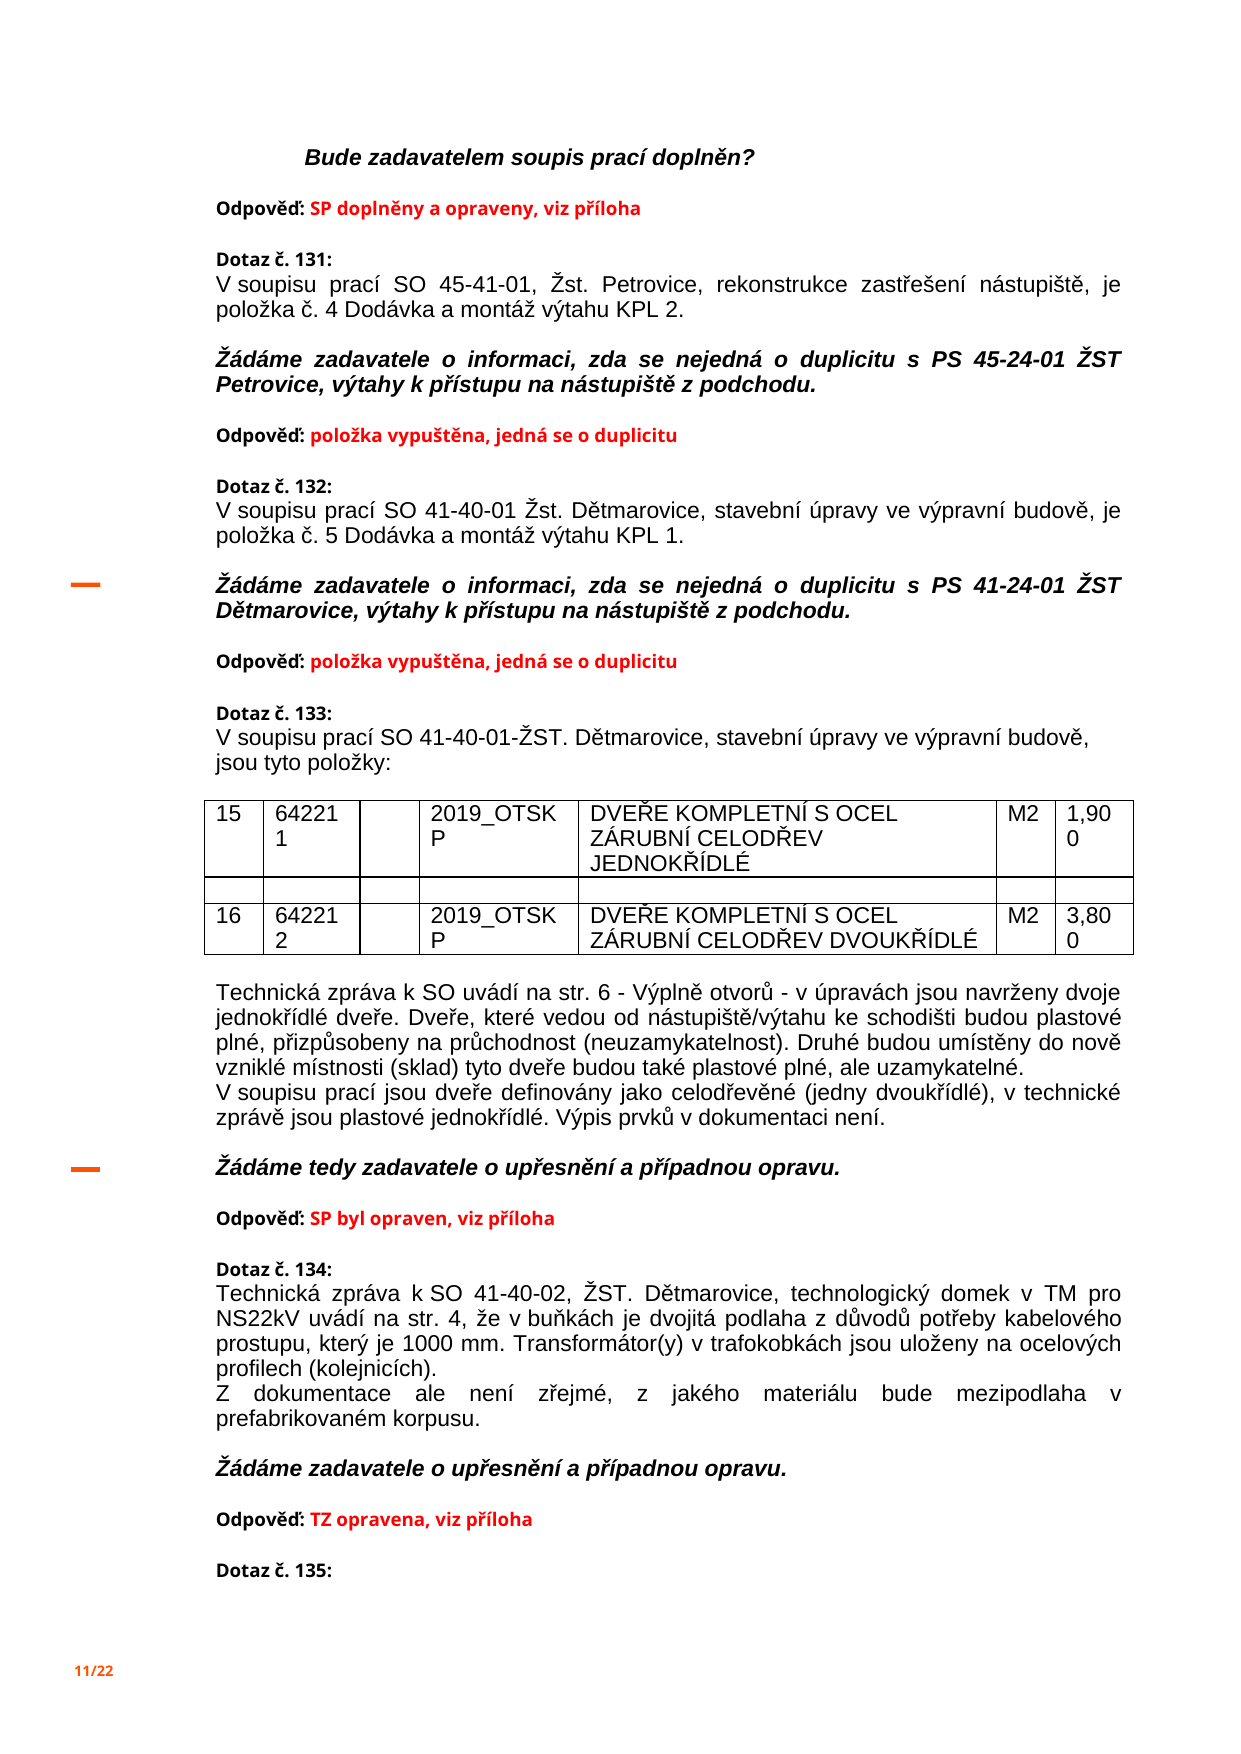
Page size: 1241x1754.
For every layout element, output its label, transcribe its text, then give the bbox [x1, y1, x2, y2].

table_cell [997, 878, 1055, 903]
text V soupisu prací SO 41-40-01-ŽST. Dětmarovice, stavební úpravy ve výpravní budově, jsou tyto položky: [216, 725, 1122, 775]
text Odpověď: TZ opravena, viz příloha [216, 1507, 1122, 1532]
table_cell [420, 878, 578, 903]
table_header 15 [205, 801, 263, 876]
table_cell M2 [997, 904, 1055, 954]
text Žádáme zadavatele o upřesnění a případnou opravu. [216, 1457, 1122, 1482]
text V soupisu prací SO 41-40-01 Žst. Dětmarovice, stavební úpravy ve výpravní budově, je položka č. 5 Dodávka a montáž výtahu KPL 1. [216, 499, 1122, 549]
table_header 1,900 [1056, 801, 1133, 876]
table_cell [1056, 878, 1133, 903]
table_header M2 [997, 801, 1055, 876]
text Odpověď: položka vypuštěna, jedná se o duplicitu [216, 649, 1122, 674]
text Žádáme zadavatele o informaci, zda se nejedná o duplicitu s PS 41-24-01 ŽST Dětmarovice, výtahy k přístupu na nástupiště z podchodu. [216, 574, 1122, 624]
text Žádáme zadavatele o informaci, zda se nejedná o duplicitu s PS 45-24-01 ŽST Petrovice, výtahy k přístupu na nástupiště z podchodu. [216, 347, 1122, 397]
table_header DVEŘE KOMPLETNÍ S OCEL ZÁRUBNÍ CELODŘEV JEDNOKŘÍDLÉ [579, 801, 996, 876]
table_cell DVEŘE KOMPLETNÍ S OCEL ZÁRUBNÍ CELODŘEV DVOUKŘÍDLÉ [579, 904, 996, 954]
text Dotaz č. 133: [216, 700, 1122, 725]
table_cell 2019_OTSKP [420, 904, 578, 954]
table_cell [264, 878, 359, 903]
text V soupisu prací jsou dveře definovány jako celodřevěné (jedny dvoukřídlé), v technické zprávě jsou plastové jednokřídlé. Výpis prvků v dokumentaci není. [216, 1080, 1122, 1130]
table_cell [361, 878, 419, 903]
text Dotaz č. 135: [216, 1558, 1122, 1583]
text V soupisu prací SO 45-41-01, Žst. Petrovice, rekonstrukce zastřešení nástupiště, je položka č. 4 Dodávka a montáž výtahu KPL 2. [216, 272, 1122, 322]
table_header 2019_OTSKP [420, 801, 578, 876]
table_cell 3,800 [1056, 904, 1133, 954]
text Dotaz č. 132: [216, 473, 1122, 499]
text Dotaz č. 134: [216, 1256, 1122, 1282]
table_header 642211 [264, 801, 359, 876]
text Dotaz č. 131: [216, 247, 1122, 272]
text Technická zpráva k SO 41-40-02, ŽST. Dětmarovice, technologický domek v TM pro NS22kV uvádí na str. 4, že v buňkách je dvojitá podlaha z důvodů potřeby kabelového prostupu, který je 1000 mm. Transformátor(y) v trafokobkách jsou uloženy na ocelových profilech (kolejnicích). [216, 1282, 1122, 1382]
table_header [361, 801, 419, 876]
text Odpověď: položka vypuštěna, jedná se o duplicitu [216, 422, 1122, 448]
table_cell 16 [205, 904, 263, 954]
text Odpověď: SP doplněny a opraveny, viz příloha [216, 196, 1122, 221]
text Odpověď: SP byl opraven, viz příloha [216, 1205, 1122, 1231]
text Z dokumentace ale není zřejmé, z jakého materiálu bude mezipodlaha v prefabrikovaném korpusu. [216, 1382, 1122, 1432]
table_cell [361, 904, 419, 954]
table_cell [579, 878, 996, 903]
text Žádáme tedy zadavatele o upřesnění a případnou opravu. [216, 1155, 1122, 1180]
text Technická zpráva k SO uvádí na str. 6 - Výplně otvorů - v úpravách jsou navrženy dvoje jednokřídlé dveře. Dveře, které vedou od nástupiště/výtahu ke schodišti budou plastové plné, přizpůsobeny na průchodnost (neuzamykatelnost). Druhé budou umístěny do nově vzniklé místnosti (sklad) tyto dveře budou také plastové plné, ale uzamykatelné. [216, 980, 1122, 1080]
text Bude zadavatelem soupis prací doplněn? [304, 146, 1122, 171]
table_cell 642212 [264, 904, 359, 954]
table_cell [205, 878, 263, 903]
